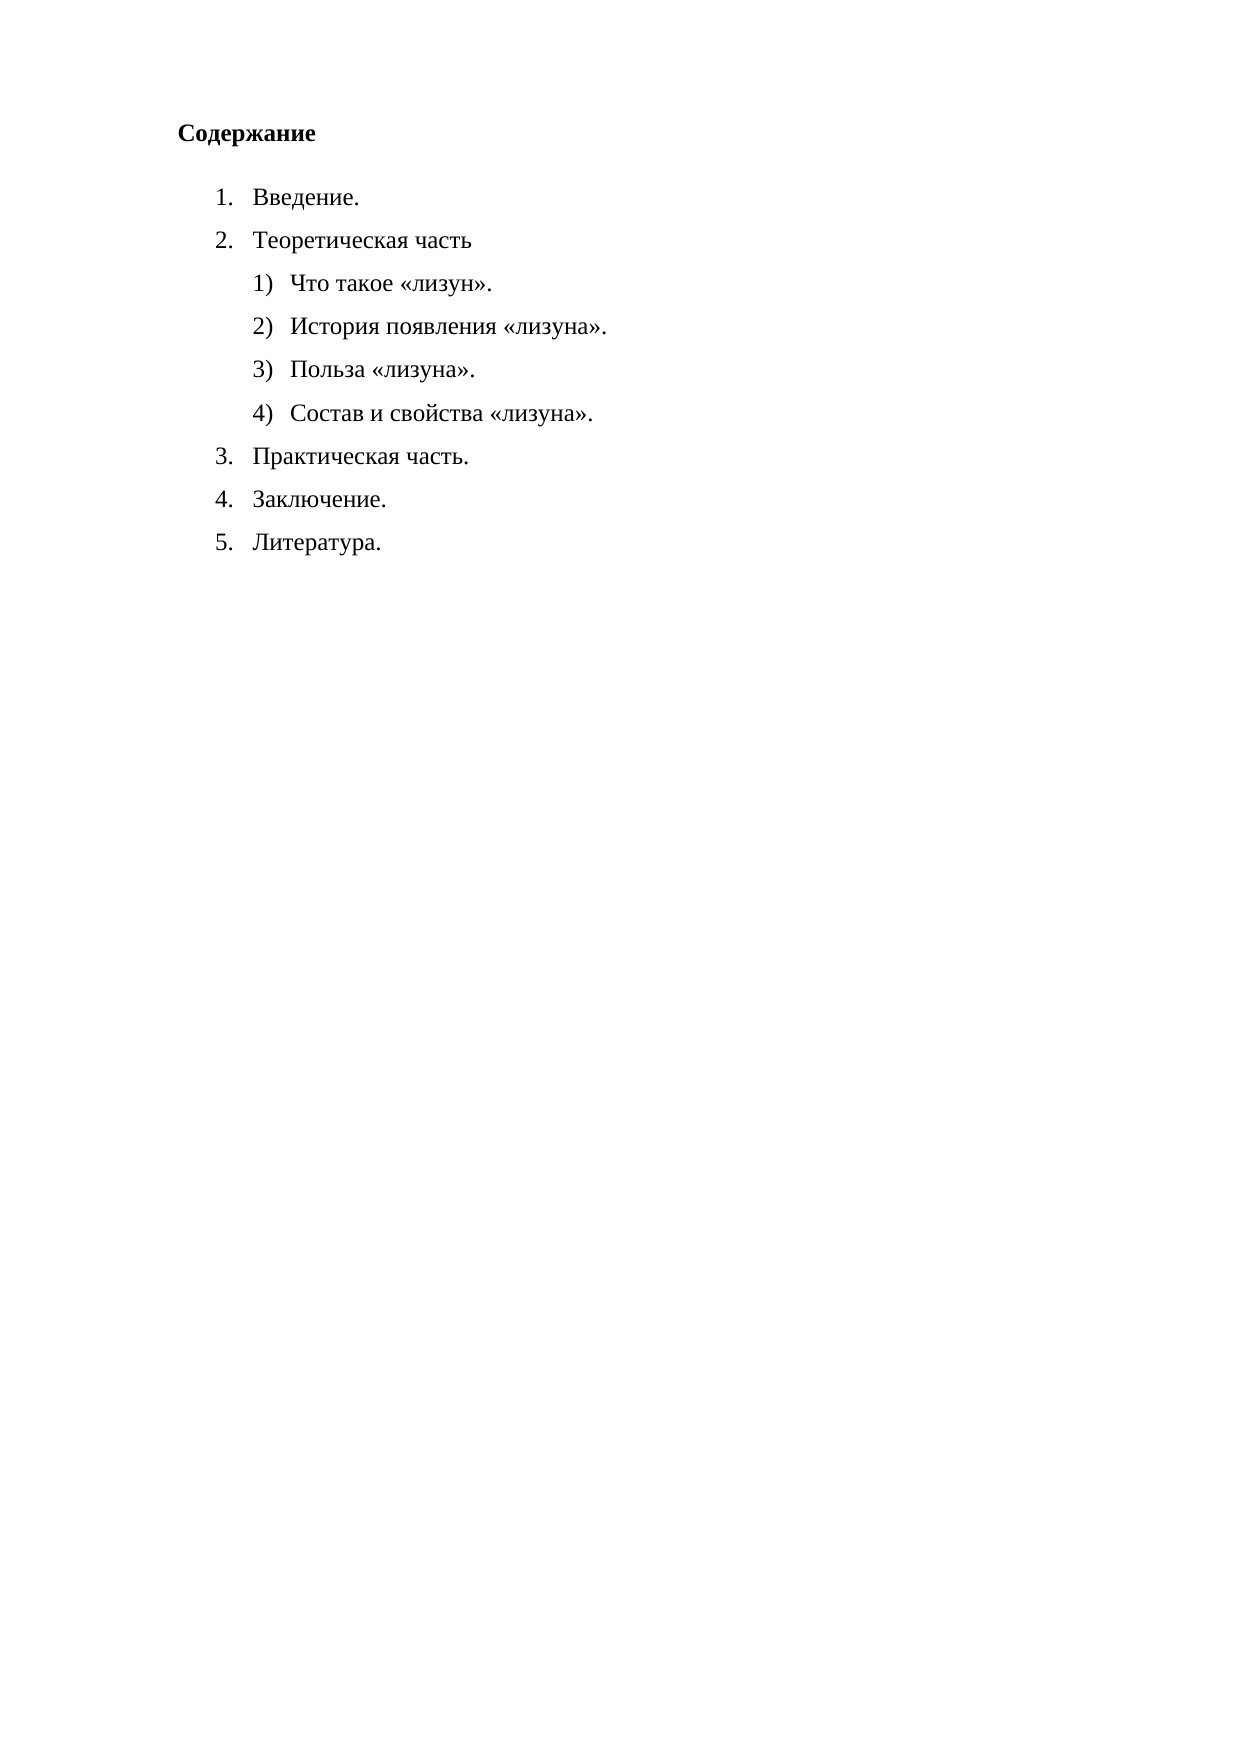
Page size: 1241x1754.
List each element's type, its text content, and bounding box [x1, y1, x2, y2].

list Что такое «лизун». [252, 268, 1152, 297]
text Содержание [177, 118, 1152, 147]
list Практическая часть. [215, 441, 1152, 469]
list Состав и свойства «лизуна». [252, 398, 1152, 426]
list Заключение. [215, 484, 1152, 513]
list Теоретическая часть [215, 225, 1152, 254]
list Литература. [215, 527, 1152, 556]
list Польза «лизуна». [252, 354, 1152, 383]
list История появления «лизуна». [252, 311, 1152, 340]
list Введение. [215, 182, 1152, 211]
